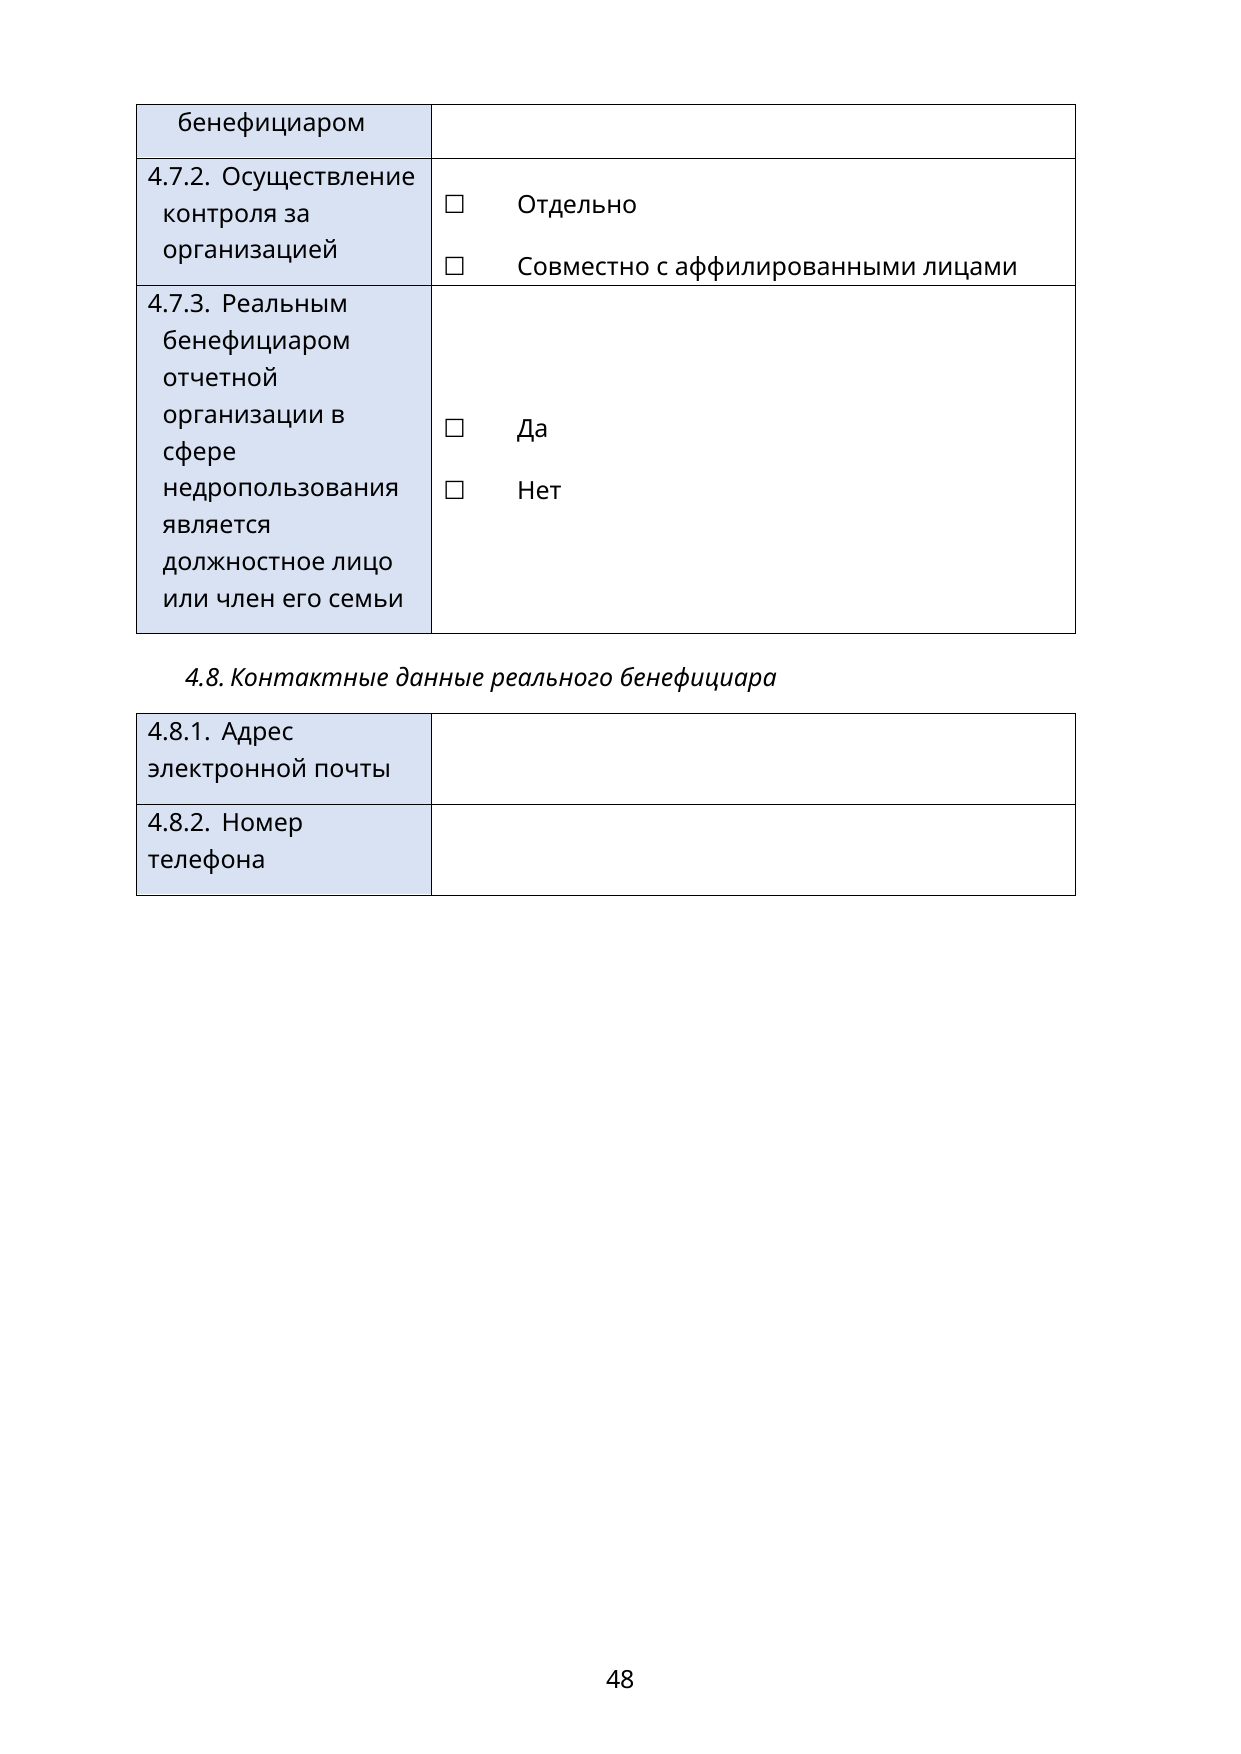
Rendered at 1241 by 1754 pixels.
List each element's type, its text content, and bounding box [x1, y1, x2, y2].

table_cell Номер телефона [137, 805, 431, 894]
table_cell Реальным бенефициаром отчетной организации в сфере недропользования является должностное лицо или член его семьи [137, 286, 431, 633]
table_cell [432, 805, 1075, 894]
list Контактные данные реального бенефициара [185, 659, 1092, 693]
table_cell Отдельно Совместно с аффилированными лицами [432, 159, 1075, 285]
table_cell Да Нет [432, 286, 1075, 633]
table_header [137, 105, 431, 157]
table_header [432, 714, 1075, 804]
table_cell Осуществление контроля за организацией [137, 159, 431, 285]
table_header [432, 105, 1075, 157]
table_header Адрес электронной почты [137, 714, 431, 804]
